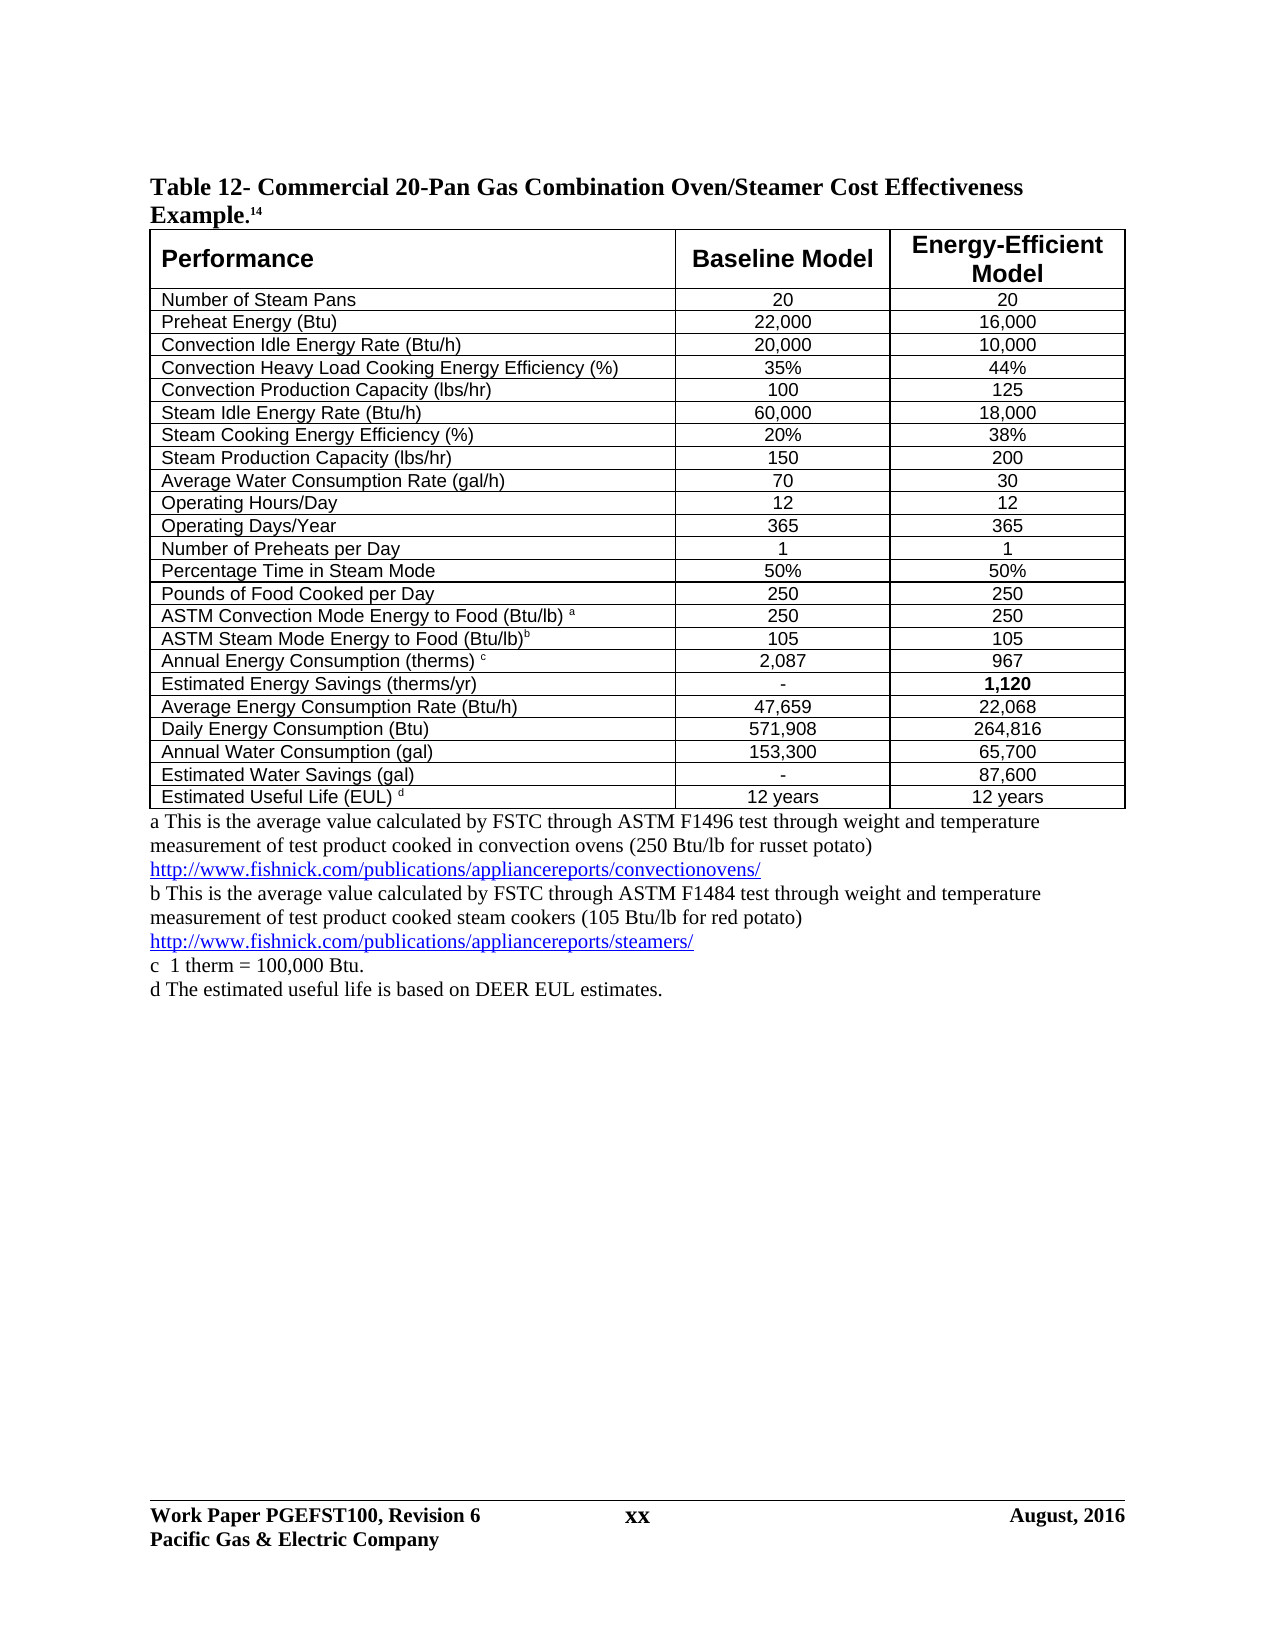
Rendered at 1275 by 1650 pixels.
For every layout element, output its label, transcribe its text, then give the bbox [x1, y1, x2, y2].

table_cell 125 [891, 379, 1124, 401]
table_header Performance [151, 230, 675, 288]
table_cell 1 [891, 537, 1124, 559]
table_cell Pounds of Food Cooked per Day [151, 583, 675, 604]
text Table 12- Commercial 20-Pan Gas Combination Oven/Steamer Cost Effectiveness Example. [150, 172, 1125, 229]
table_cell 150 [676, 447, 889, 468]
table_cell 30 [891, 470, 1124, 491]
table_cell 18,000 [891, 402, 1124, 423]
table_cell 10,000 [891, 334, 1124, 355]
table_cell Steam Cooking Energy Efficiency (%) [151, 424, 675, 446]
table_cell Number of Preheats per Day [151, 537, 675, 559]
table_cell 105 [676, 628, 889, 649]
table_cell 1 [676, 537, 889, 559]
text d The estimated useful life is based on DEER EUL estimates. [150, 977, 1125, 1001]
table_cell Annual Water Consumption (gal) [151, 741, 675, 762]
table_cell 365 [676, 515, 889, 536]
text http://www.fishnick.com/publications/appliancereports/steamers/ [150, 929, 1125, 953]
table_cell 250 [676, 583, 889, 604]
table_cell 60,000 [676, 402, 889, 423]
table_cell Convection Production Capacity (lbs/hr) [151, 379, 675, 401]
table_cell Convection Idle Energy Rate (Btu/h) [151, 334, 675, 355]
table_cell 22,000 [676, 311, 889, 333]
table_cell Number of Steam Pans [151, 289, 675, 310]
table_cell 967 [891, 650, 1124, 672]
text a This is the average value calculated by FSTC through ASTM F1496 test through weight and temperature measurement of test product cooked in convection ovens (250 Btu/lb for russet potato) [150, 809, 1125, 857]
table_header Baseline Model [676, 230, 889, 288]
table_cell Estimated Energy Savings (therms/yr) [151, 673, 675, 694]
table_cell Estimated Useful Life (EUL) d [151, 786, 675, 807]
table_cell ASTM Convection Mode Energy to Food (Btu/lb) a [151, 605, 675, 627]
table_cell 1,120 [891, 673, 1124, 694]
table_cell 50% [891, 560, 1124, 581]
table_cell 12 years [676, 786, 889, 807]
table_cell ASTM Steam Mode Energy to Food (Btu/lb)b [151, 628, 675, 649]
table_cell 12 [891, 492, 1124, 514]
table_cell 70 [676, 470, 889, 491]
table_cell Operating Days/Year [151, 515, 675, 536]
table_cell 571,908 [676, 718, 889, 740]
table_cell 35% [676, 356, 889, 378]
table_cell 44% [891, 356, 1124, 378]
table_cell Preheat Energy (Btu) [151, 311, 675, 333]
table_cell Steam Idle Energy Rate (Btu/h) [151, 402, 675, 423]
table_cell 16,000 [891, 311, 1124, 333]
table_cell - [676, 673, 889, 694]
table_cell - [676, 763, 889, 785]
table_cell Average Water Consumption Rate (gal/h) [151, 470, 675, 491]
table_cell 20% [676, 424, 889, 446]
table_cell Operating Hours/Day [151, 492, 675, 514]
table_cell 153,300 [676, 741, 889, 762]
table_cell 20 [676, 289, 889, 310]
table_cell 87,600 [891, 763, 1124, 785]
table_cell 12 [676, 492, 889, 514]
table_cell 22,068 [891, 696, 1124, 717]
table_cell Estimated Water Savings (gal) [151, 763, 675, 785]
table_cell Average Energy Consumption Rate (Btu/h) [151, 696, 675, 717]
table_cell Annual Energy Consumption (therms) c [151, 650, 675, 672]
text c 1 therm = 100,000 Btu. [150, 953, 1125, 977]
text b This is the average value calculated by FSTC through ASTM F1484 test through weight and temperature measurement of test product cooked steam cookers (105 Btu/lb for red potato) [150, 881, 1125, 929]
table_cell 105 [891, 628, 1124, 649]
table_cell Percentage Time in Steam Mode [151, 560, 675, 581]
table_cell 264,816 [891, 718, 1124, 740]
table_cell Steam Production Capacity (lbs/hr) [151, 447, 675, 468]
table_cell 365 [891, 515, 1124, 536]
table_cell 20 [891, 289, 1124, 310]
table_cell 100 [676, 379, 889, 401]
table_cell 65,700 [891, 741, 1124, 762]
text http://www.fishnick.com/publications/appliancereports/convectionovens/ [150, 857, 1125, 881]
table_cell Convection Heavy Load Cooking Energy Efficiency (%) [151, 356, 675, 378]
table_cell 200 [891, 447, 1124, 468]
table_cell Daily Energy Consumption (Btu) [151, 718, 675, 740]
table_header Energy-Efficient Model [891, 230, 1124, 288]
table_cell 250 [676, 605, 889, 627]
table_cell 20,000 [676, 334, 889, 355]
table_cell 2,087 [676, 650, 889, 672]
table_cell 38% [891, 424, 1124, 446]
table_cell 250 [891, 583, 1124, 604]
table_cell 12 years [891, 786, 1124, 807]
table_cell 50% [676, 560, 889, 581]
table_cell 47,659 [676, 696, 889, 717]
table_cell 250 [891, 605, 1124, 627]
